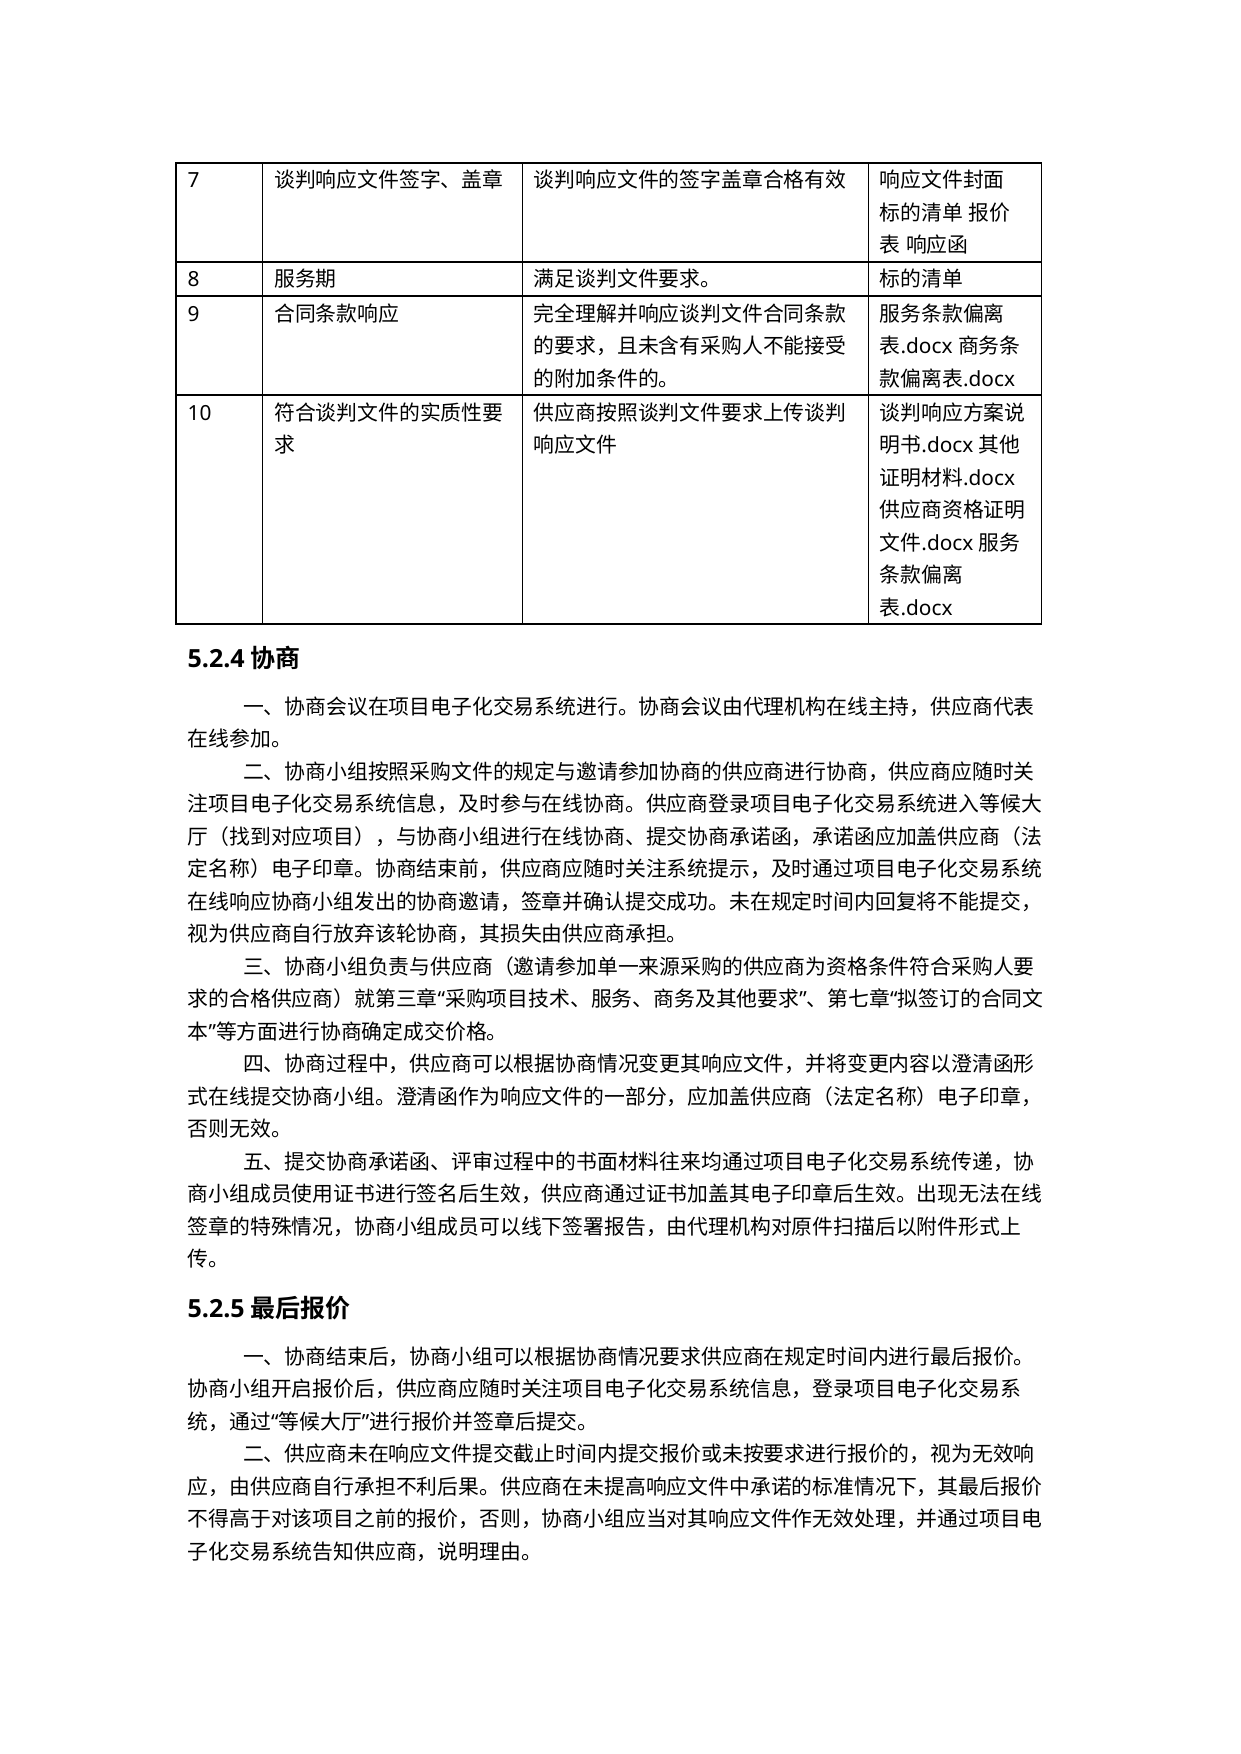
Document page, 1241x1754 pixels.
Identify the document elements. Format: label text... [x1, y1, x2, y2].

text 四、协商过程中，供应商可以根据协商情况变更其响应文件，并将变更内容以澄清函形式在线提交协商小组。澄清函作为响应文件的一部分，应加盖供应商（法定名称）电子印章，否则无效。 [187, 1047, 1053, 1145]
text 二、协商小组按照采购文件的规定与邀请参加协商的供应商进行协商，供应商应随时关注项目电子化交易系统信息，及时参与在线协商。供应商登录项目电子化交易系统进入等候大厅（找到对应项目），与协商小组进行在线协商、提交协商承诺函，承诺函应加盖供应商（法定名称）电子印章。协商结束前，供应商应随时关注系统提示，及时通过项目电子化交易系统在线响应协商小组发出的协商邀请，签章并确认提交成功。未在规定时间内回复将不能提交，视为供应商自行放弃该轮协商，其损失由供应商承担。 [187, 755, 1053, 950]
table_cell 8 [177, 263, 262, 295]
text 5.2.4协商 [187, 625, 1053, 690]
text 三、协商小组负责与供应商（邀请参加单一来源采购的供应商为资格条件符合采购人要求的合格供应商）就第三章“采购项目技术、服务、商务及其他要求”、第七章“拟签订的合同文本”等方面进行协商确定成交价格。 [187, 950, 1053, 1047]
table_cell 合同条款响应 [263, 297, 522, 394]
table_cell 服务条款偏离表.docx 商务条款偏离表.docx [869, 297, 1041, 394]
text 5.2.5最后报价 [187, 1275, 1053, 1340]
table_cell 标的清单 [869, 263, 1041, 295]
table_cell 9 [177, 297, 262, 394]
table_cell 响应文件封面 标的清单 报价表 响应函 [869, 164, 1041, 261]
table_cell 服务期 [263, 263, 522, 295]
text 二、供应商未在响应文件提交截止时间内提交报价或未按要求进行报价的，视为无效响应，由供应商自行承担不利后果。供应商在未提高响应文件中承诺的标准情况下，其最后报价不得高于对该项目之前的报价，否则，协商小组应当对其响应文件作无效处理，并通过项目电子化交易系统告知供应商，说明理由。 [187, 1437, 1053, 1567]
table_cell 谈判响应文件签字、盖章 [263, 164, 522, 261]
table_cell 谈判响应方案说明书.docx 其他证明材料.docx 供应商资格证明文件.docx 服务条款偏离表.docx [869, 396, 1041, 623]
table_cell 供应商按照谈判文件要求上传谈判响应文件 [523, 396, 868, 623]
text 一、协商结束后，协商小组可以根据协商情况要求供应商在规定时间内进行最后报价。协商小组开启报价后，供应商应随时关注项目电子化交易系统信息，登录项目电子化交易系统，通过“等候大厅”进行报价并签章后提交。 [187, 1340, 1053, 1437]
table_cell 符合谈判文件的实质性要求 [263, 396, 522, 623]
table_cell 满足谈判文件要求。 [523, 263, 868, 295]
text 一、协商会议在项目电子化交易系统进行。协商会议由代理机构在线主持，供应商代表在线参加。 [187, 690, 1053, 755]
table_cell 完全理解并响应谈判文件合同条款的要求，且未含有采购人不能接受的附加条件的。 [523, 297, 868, 394]
table_cell 谈判响应文件的签字盖章合格有效 [523, 164, 868, 261]
text 五、提交协商承诺函、评审过程中的书面材料往来均通过项目电子化交易系统传递，协商小组成员使用证书进行签名后生效，供应商通过证书加盖其电子印章后生效。出现无法在线签章的特殊情况，协商小组成员可以线下签署报告，由代理机构对原件扫描后以附件形式上传。 [187, 1145, 1053, 1275]
table_cell 10 [177, 396, 262, 623]
table_cell 7 [177, 164, 262, 261]
